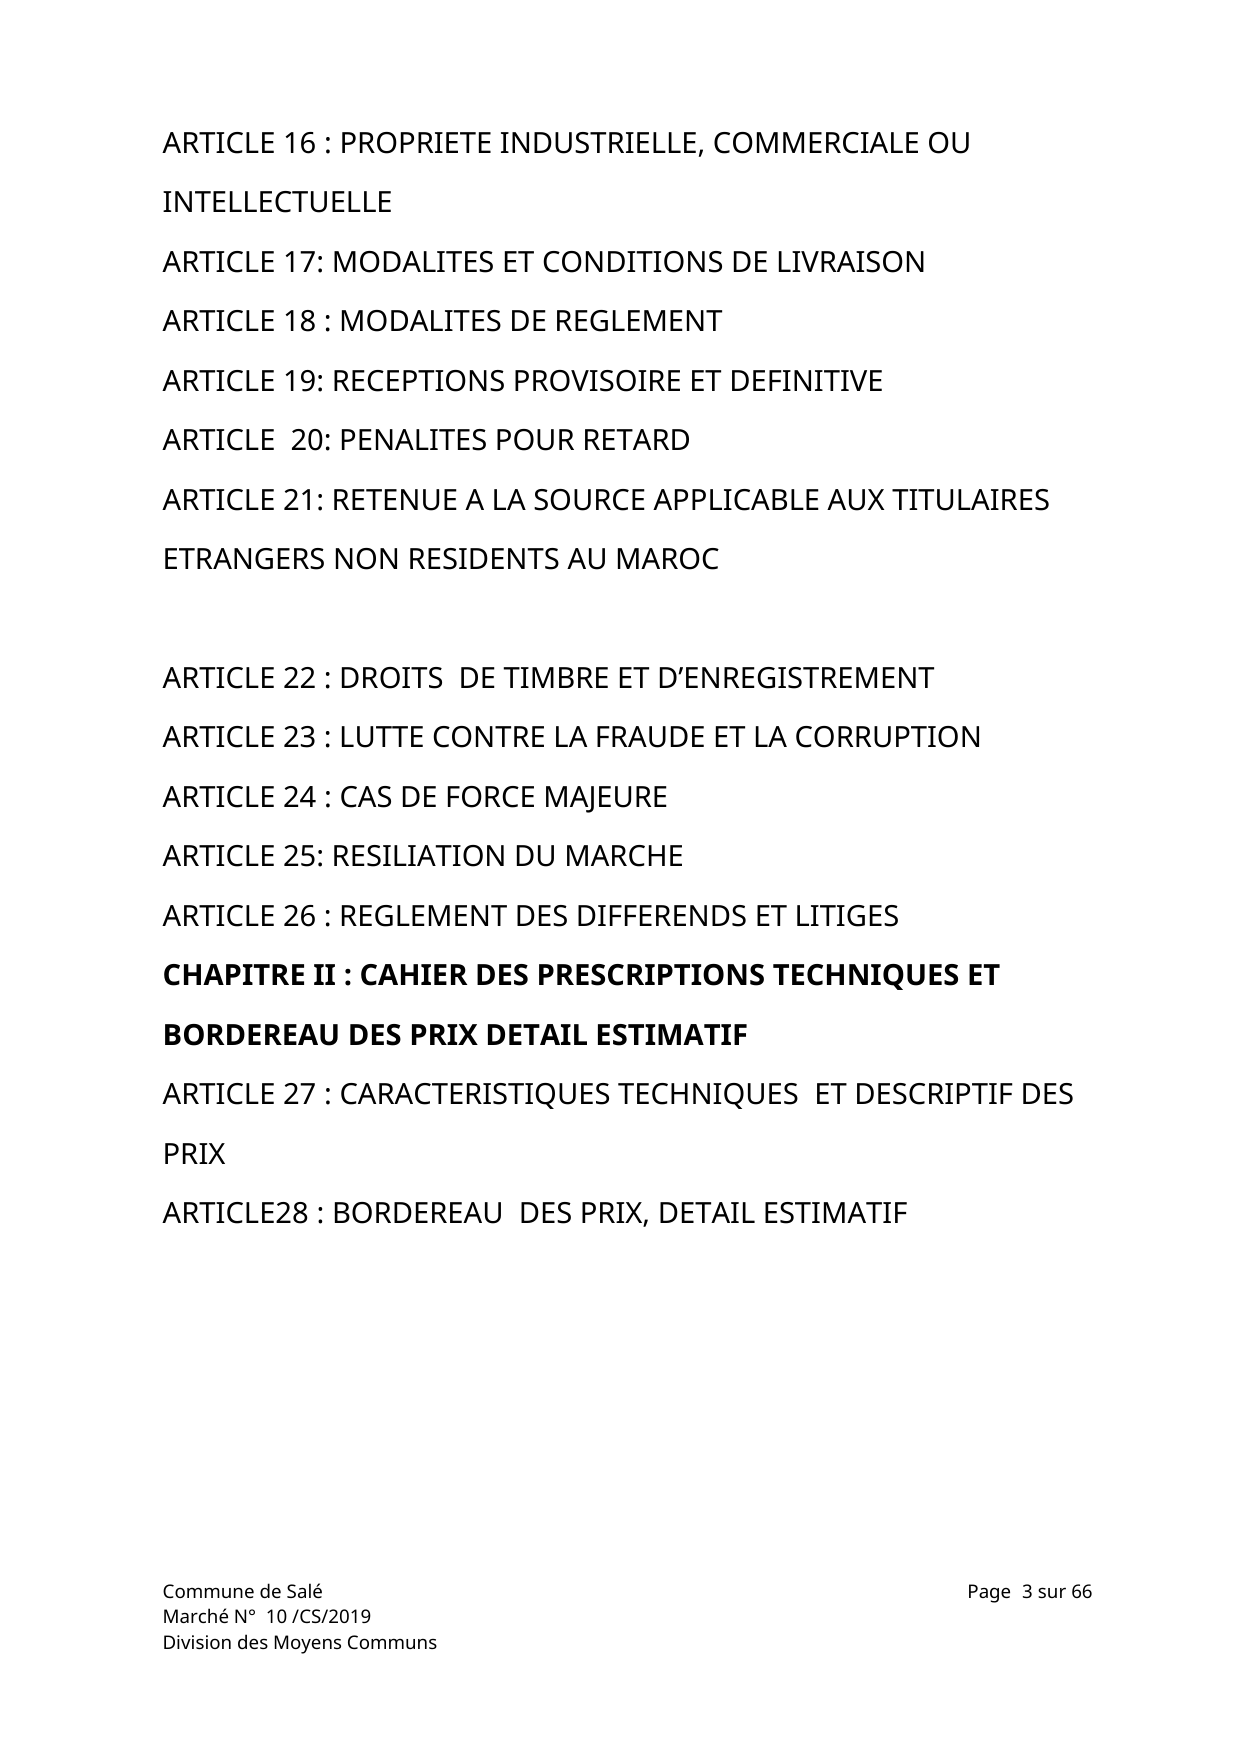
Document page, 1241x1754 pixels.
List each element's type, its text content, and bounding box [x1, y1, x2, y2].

text ARTICLE 25: RESILIATION DU MARCHE [162, 836, 1092, 875]
text CHAPITRE II : CAHIER DES PRESCRIPTIONS TECHNIQUES ET BORDEREAU DES PRIX DETAIL ESTIMATIF [162, 955, 1092, 1054]
text ARTICLE 23 : LUTTE CONTRE LA FRAUDE ET LA CORRUPTION [162, 717, 1092, 756]
text ARTICLE 21: RETENUE A LA SOURCE APPLICABLE AUX TITULAIRES ETRANGERS NON RESIDENTS AU MAROC [162, 479, 1092, 578]
text ARTICLE 22 : DROITS DE TIMBRE ET D’ENREGISTREMENT [162, 657, 1092, 697]
text ARTICLE 27 : CARACTERISTIQUES TECHNIQUES ET DESCRIPTIF DES PRIX [162, 1074, 1092, 1173]
subtitle ARTICLE 16 : PROPRIETE INDUSTRIELLE, COMMERCIALE OU INTELLECTUELLE [162, 122, 1092, 221]
subtitle ARTICLE 17: MODALITES ET CONDITIONS DE LIVRAISON [162, 241, 1092, 281]
text ARTICLE 18 : MODALITES DE REGLEMENT [162, 300, 1092, 340]
text ARTICLE 20: PENALITES POUR RETARD [162, 419, 1092, 459]
text ARTICLE28 : BORDEREAU DES PRIX, DETAIL ESTIMATIF [162, 1193, 1092, 1232]
text ARTICLE 24 : CAS DE FORCE MAJEURE [162, 776, 1092, 816]
text ARTICLE 19: RECEPTIONS PROVISOIRE ET DEFINITIVE [162, 360, 1092, 399]
text ARTICLE 26 : REGLEMENT DES DIFFERENDS ET LITIGES [162, 895, 1092, 935]
